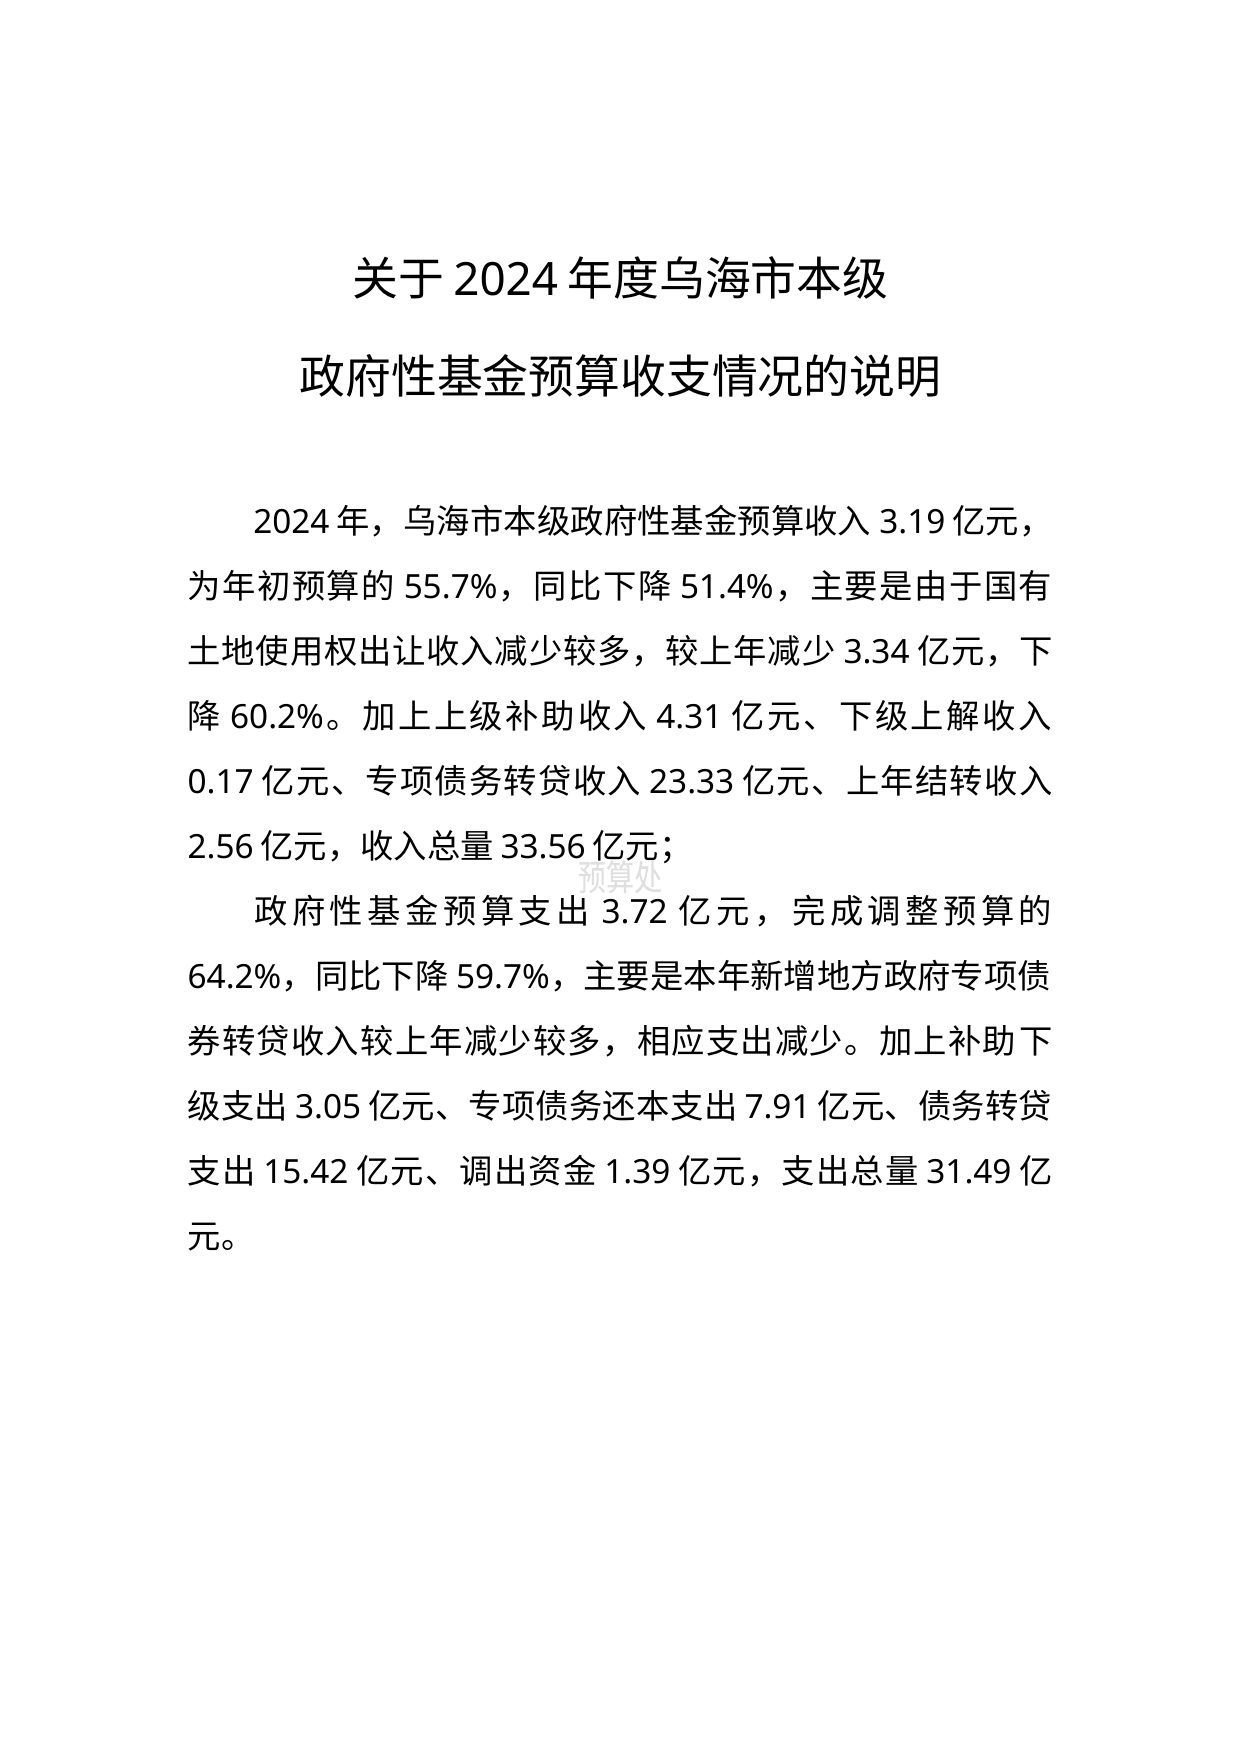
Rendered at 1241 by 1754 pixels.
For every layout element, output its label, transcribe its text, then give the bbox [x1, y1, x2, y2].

text 政府性基金预算支出3.72亿元，完成调整预算的64.2%，同比下降59.7%，主要是本年新增地方政府专项债券转贷收入较上年减少较多，相应支出减少。加上补助下级支出3.05亿元、专项债务还本支出7.91亿元、债务转贷支出15.42亿元、调出资金1.39亿元，支出总量31.49亿元。 [187, 877, 1053, 1267]
text 关于2024年度乌海市本级 [187, 227, 1053, 324]
text 2024年，乌海市本级政府性基金预算收入3.19亿元，为年初预算的55.7%，同比下降51.4%，主要是由于国有土地使用权出让收入减少较多，较上年减少3.34亿元，下降60.2%。加上上级补助收入4.31亿元、下级上解收入0.17亿元、专项债务转贷收入23.33亿元、上年结转收入2.56亿元，收入总量33.56亿元； [187, 487, 1053, 877]
text 政府性基金预算收支情况的说明 [187, 324, 1053, 422]
